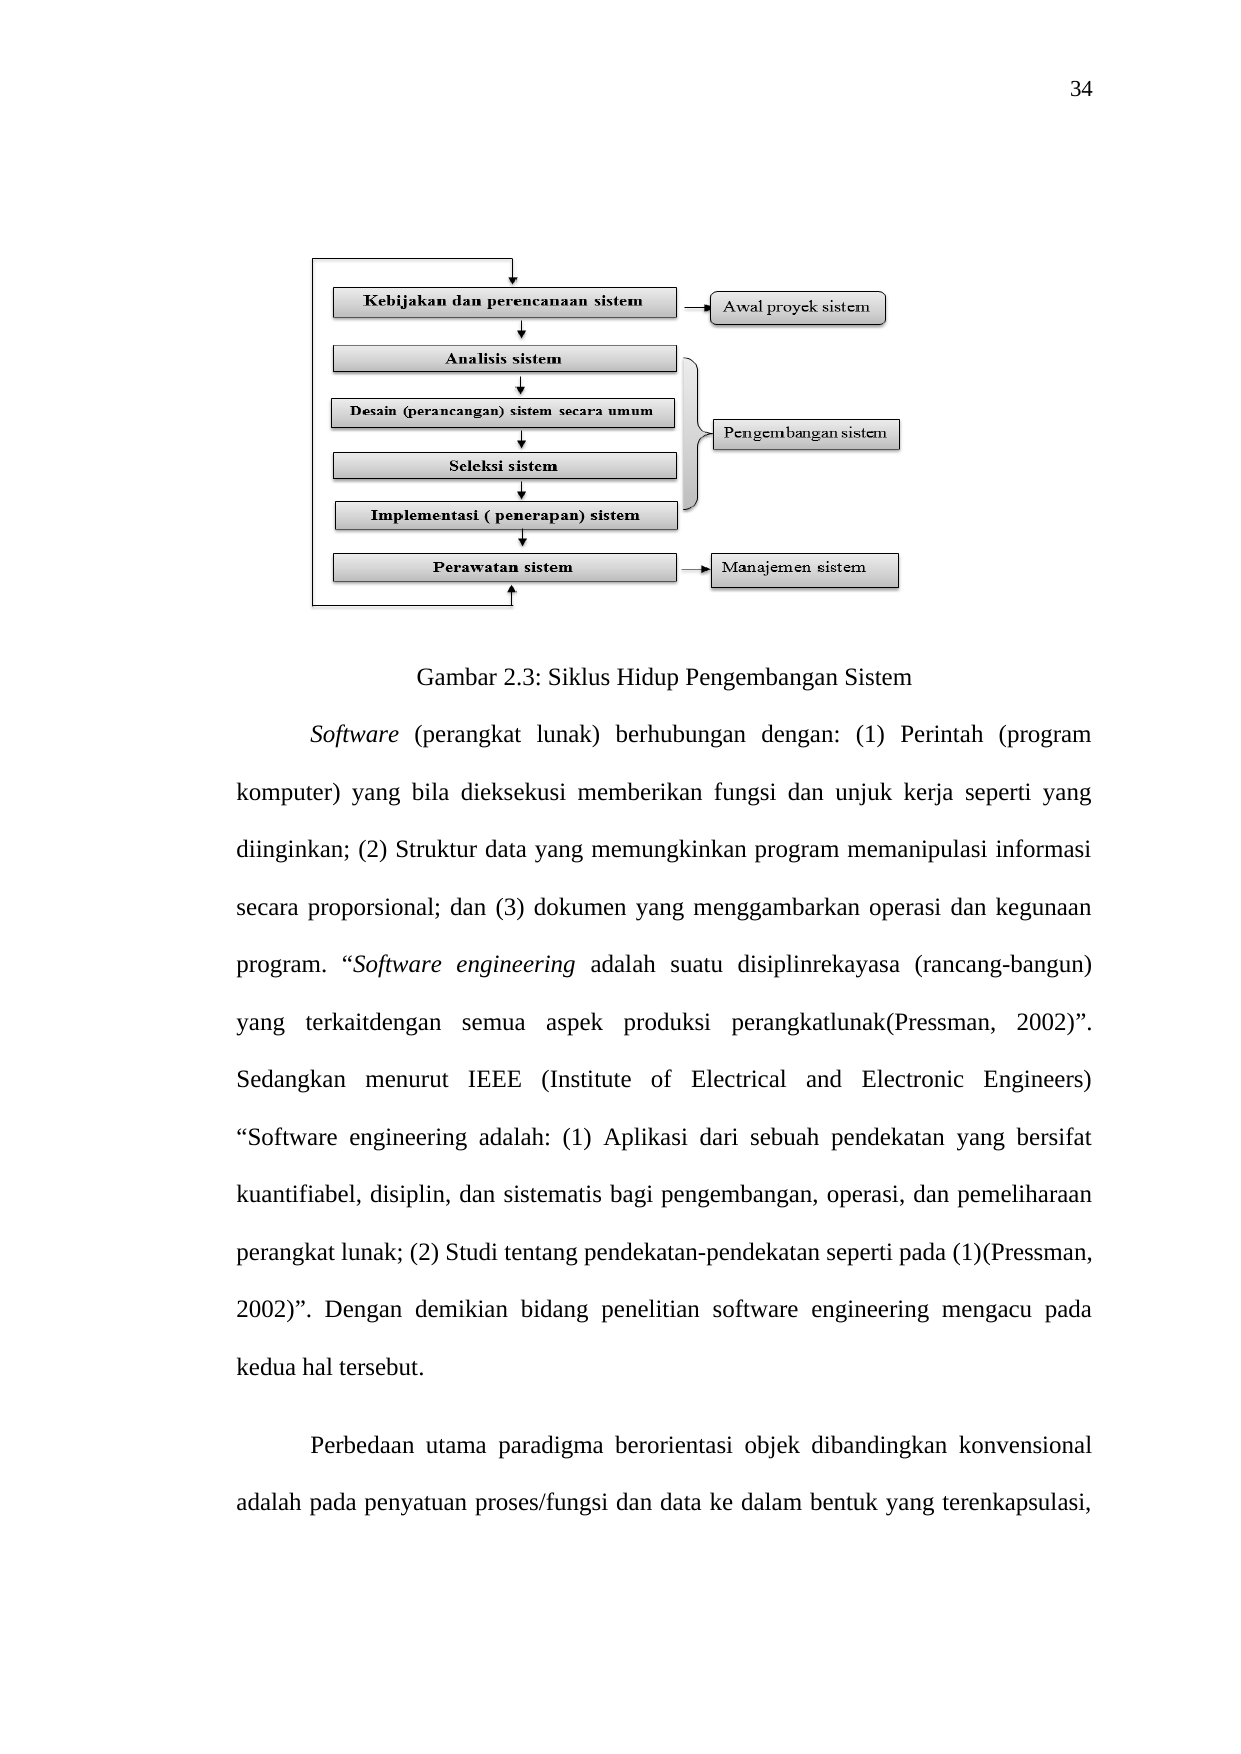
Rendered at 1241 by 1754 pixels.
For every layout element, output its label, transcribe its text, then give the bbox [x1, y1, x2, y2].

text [236, 1430, 1092, 1516]
text Gambar 2.3: Siklus Hidup Pengembangan Sistem [236, 662, 1092, 690]
text Software (perangkat lunak) berhubungan dengan: (1) Perintah (program komputer) yang bila dieksekusi memberikan fungsi dan unjuk kerja seperti yang diinginkan; (2) Struktur data yang memungkinkan program memanipulasi informasi secara proporsional; dan (3) dokumen yang menggambarkan operasi dan kegunaan program. “Software engineering adalah suatu disiplinrekayasa (rancang-bangun) yang terkaitdengan semua aspek produksi perangkatlunak”. Sedangkan menurut IEEE (Institute of Electrical and Electronic Engineers) “Software engineering adalah: (1) Aplikasi dari sebuah pendekatan yang bersifat kuantifiabel, disiplin, dan sistematis bagi pengembangan, operasi, dan pemeliharaan perangkat lunak; (2) Studi tentang pendekatan-pendekatan seperti pada (1)”. Dengan demikian bidang penelitian software engineering mengacu pada kedua hal tersebut. [236, 719, 1092, 1380]
picture [236, 236, 979, 613]
